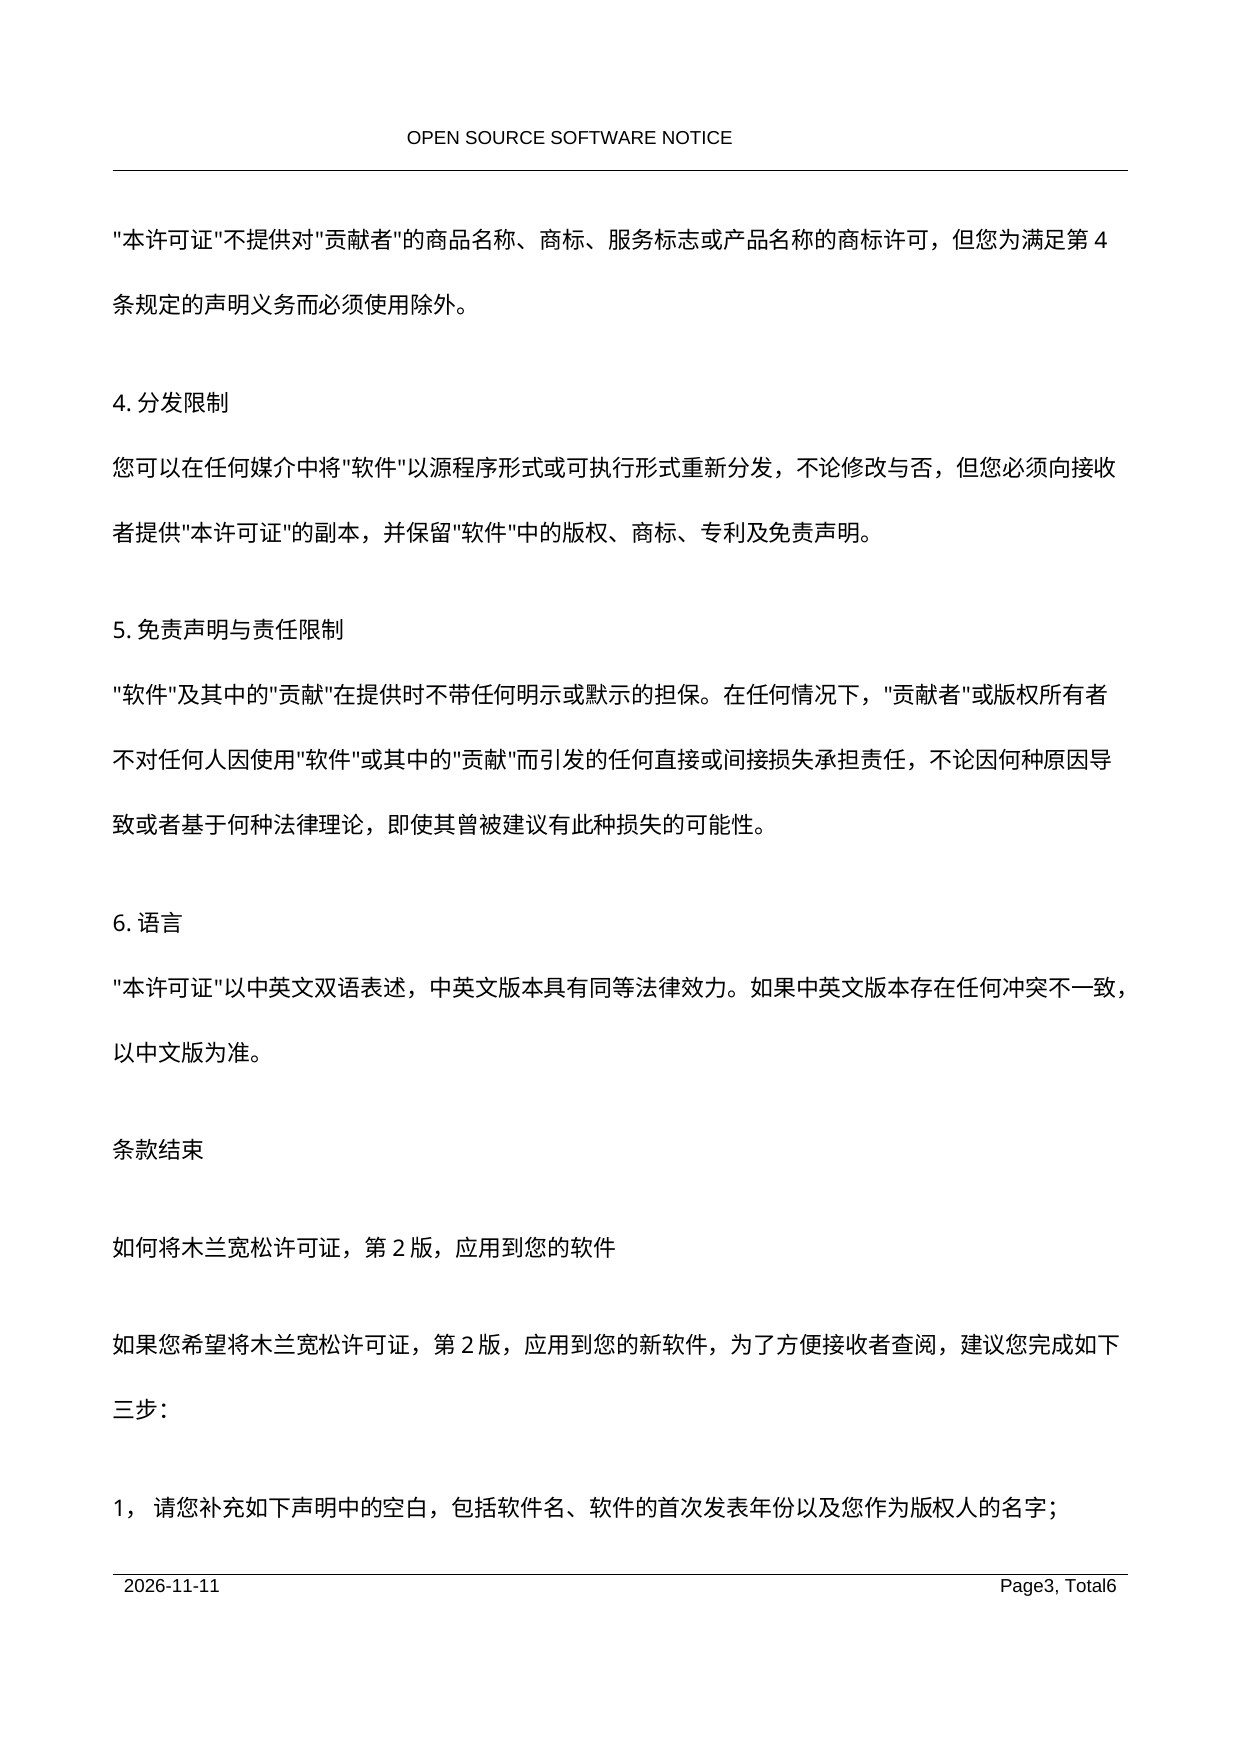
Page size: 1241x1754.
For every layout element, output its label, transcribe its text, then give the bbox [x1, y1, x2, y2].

text 4. 分发限制 [112, 369, 1128, 434]
text 条款结束 [112, 1116, 1128, 1181]
text "软件"及其中的"贡献"在提供时不带任何明示或默示的担保。在任何情况下，"贡献者"或版权所有者不对任何人因使用"软件"或其中的"贡献"而引发的任何直接或间接损失承担责任，不论因何种原因导致或者基于何种法律理论，即使其曾被建议有此种损失的可能性。 [112, 661, 1128, 856]
text 您可以在任何媒介中将"软件"以源程序形式或可执行形式重新分发，不论修改与否，但您必须向接收者提供"本许可证"的副本，并保留"软件"中的版权、商标、专利及免责声明。 [112, 434, 1128, 564]
text "本许可证"不提供对"贡献者"的商品名称、商标、服务标志或产品名称的商标许可，但您为满足第4条规定的声明义务而必须使用除外。 [112, 206, 1128, 336]
text 5. 免责声明与责任限制 [112, 596, 1128, 661]
text 如何将木兰宽松许可证，第2版，应用到您的软件 [112, 1214, 1128, 1279]
text 6. 语言 [112, 889, 1128, 954]
text 如果您希望将木兰宽松许可证，第2版，应用到您的新软件，为了方便接收者查阅，建议您完成如下三步： [112, 1311, 1128, 1441]
text "本许可证"以中英文双语表述，中英文版本具有同等法律效力。如果中英文版本存在任何冲突不一致，以中文版为准。 [112, 954, 1128, 1084]
text 1， 请您补充如下声明中的空白，包括软件名、软件的首次发表年份以及您作为版权人的名字； [112, 1474, 1128, 1539]
